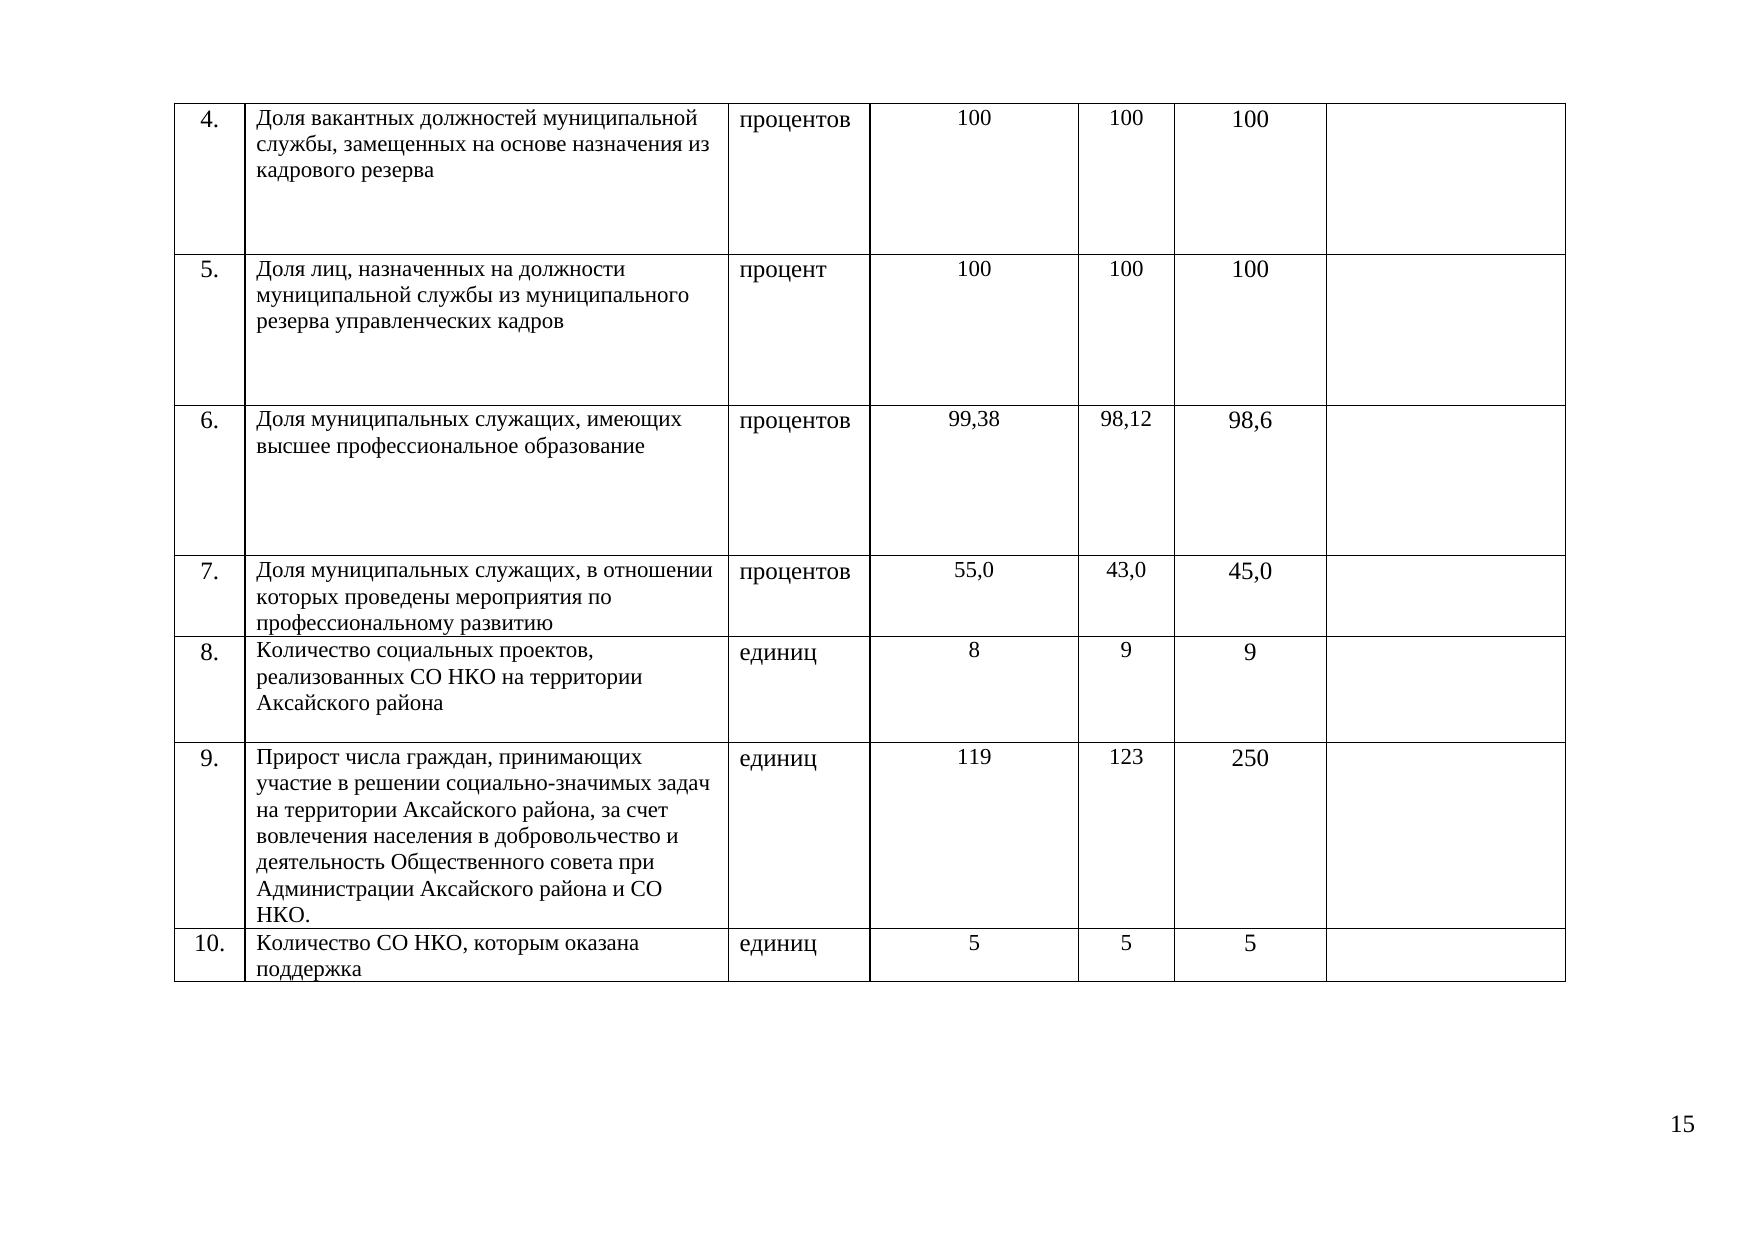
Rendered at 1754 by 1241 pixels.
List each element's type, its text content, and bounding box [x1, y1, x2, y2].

table_cell процент [729, 255, 869, 404]
table_cell [1327, 406, 1565, 555]
table_cell [1327, 637, 1565, 742]
table_cell 5. [175, 255, 244, 404]
table_cell процентов [729, 556, 869, 636]
table_cell 43,0 [1079, 556, 1174, 636]
table_cell 250 [1175, 743, 1326, 927]
table_cell Доля муниципальных служащих, имеющих высшее профессиональное образование [246, 406, 728, 555]
table_cell [1327, 556, 1565, 636]
table_cell 10. [175, 929, 244, 981]
table_cell [1327, 104, 1565, 253]
table_cell единиц [729, 929, 869, 981]
table_cell единиц [729, 743, 869, 927]
table_cell 5 [1175, 929, 1326, 981]
table_cell 5 [871, 929, 1078, 981]
table_cell 100 [1079, 255, 1174, 404]
table_cell 9 [1175, 637, 1326, 742]
table_cell 100 [871, 104, 1078, 253]
table_cell 6. [175, 406, 244, 555]
table_cell Количество социальных проектов, реализованных СО НКО на территории Аксайского района [246, 637, 728, 742]
table_cell 9 [1079, 637, 1174, 742]
table_cell 55,0 [871, 556, 1078, 636]
table_cell Количество СО НКО, которым оказана поддержка [246, 929, 728, 981]
table_cell единиц [729, 637, 869, 742]
table_cell Доля лиц, назначенных на должности муниципальной службы из муниципального резерва управленческих кадров [246, 255, 728, 404]
table_cell Доля муниципальных служащих, в отношении которых проведены мероприятия по профессиональному развитию [246, 556, 728, 636]
table_cell Прирост числа граждан, принимающих участие в решении социально-значимых задач на территории Аксайского района, за счет вовлечения населения в добровольчество и деятельность Общественного совета при Администрации Аксайского района и СО НКО. [246, 743, 728, 927]
table_cell 8. [175, 637, 244, 742]
table_cell 8 [871, 637, 1078, 742]
table_cell 45,0 [1175, 556, 1326, 636]
table_cell 100 [871, 255, 1078, 404]
table_cell 99,38 [871, 406, 1078, 555]
table_cell 100 [1079, 104, 1174, 253]
table_cell 123 [1079, 743, 1174, 927]
table_cell 98,6 [1175, 406, 1326, 555]
table_cell [1327, 743, 1565, 927]
table_cell 5 [1079, 929, 1174, 981]
table_cell 7. [175, 556, 244, 636]
table_cell [1327, 929, 1565, 981]
table_cell 4. [175, 104, 244, 253]
table_cell Доля вакантных должностей муниципальной службы, замещенных на основе назначения из кадрового резерва [246, 104, 728, 253]
table_cell 100 [1175, 255, 1326, 404]
table_cell 100 [1175, 104, 1326, 253]
table_cell процентов [729, 104, 869, 253]
table_cell процентов [729, 406, 869, 555]
table_cell 98,12 [1079, 406, 1174, 555]
table_cell 119 [871, 743, 1078, 927]
table_cell 9. [175, 743, 244, 927]
table_cell [1327, 255, 1565, 404]
